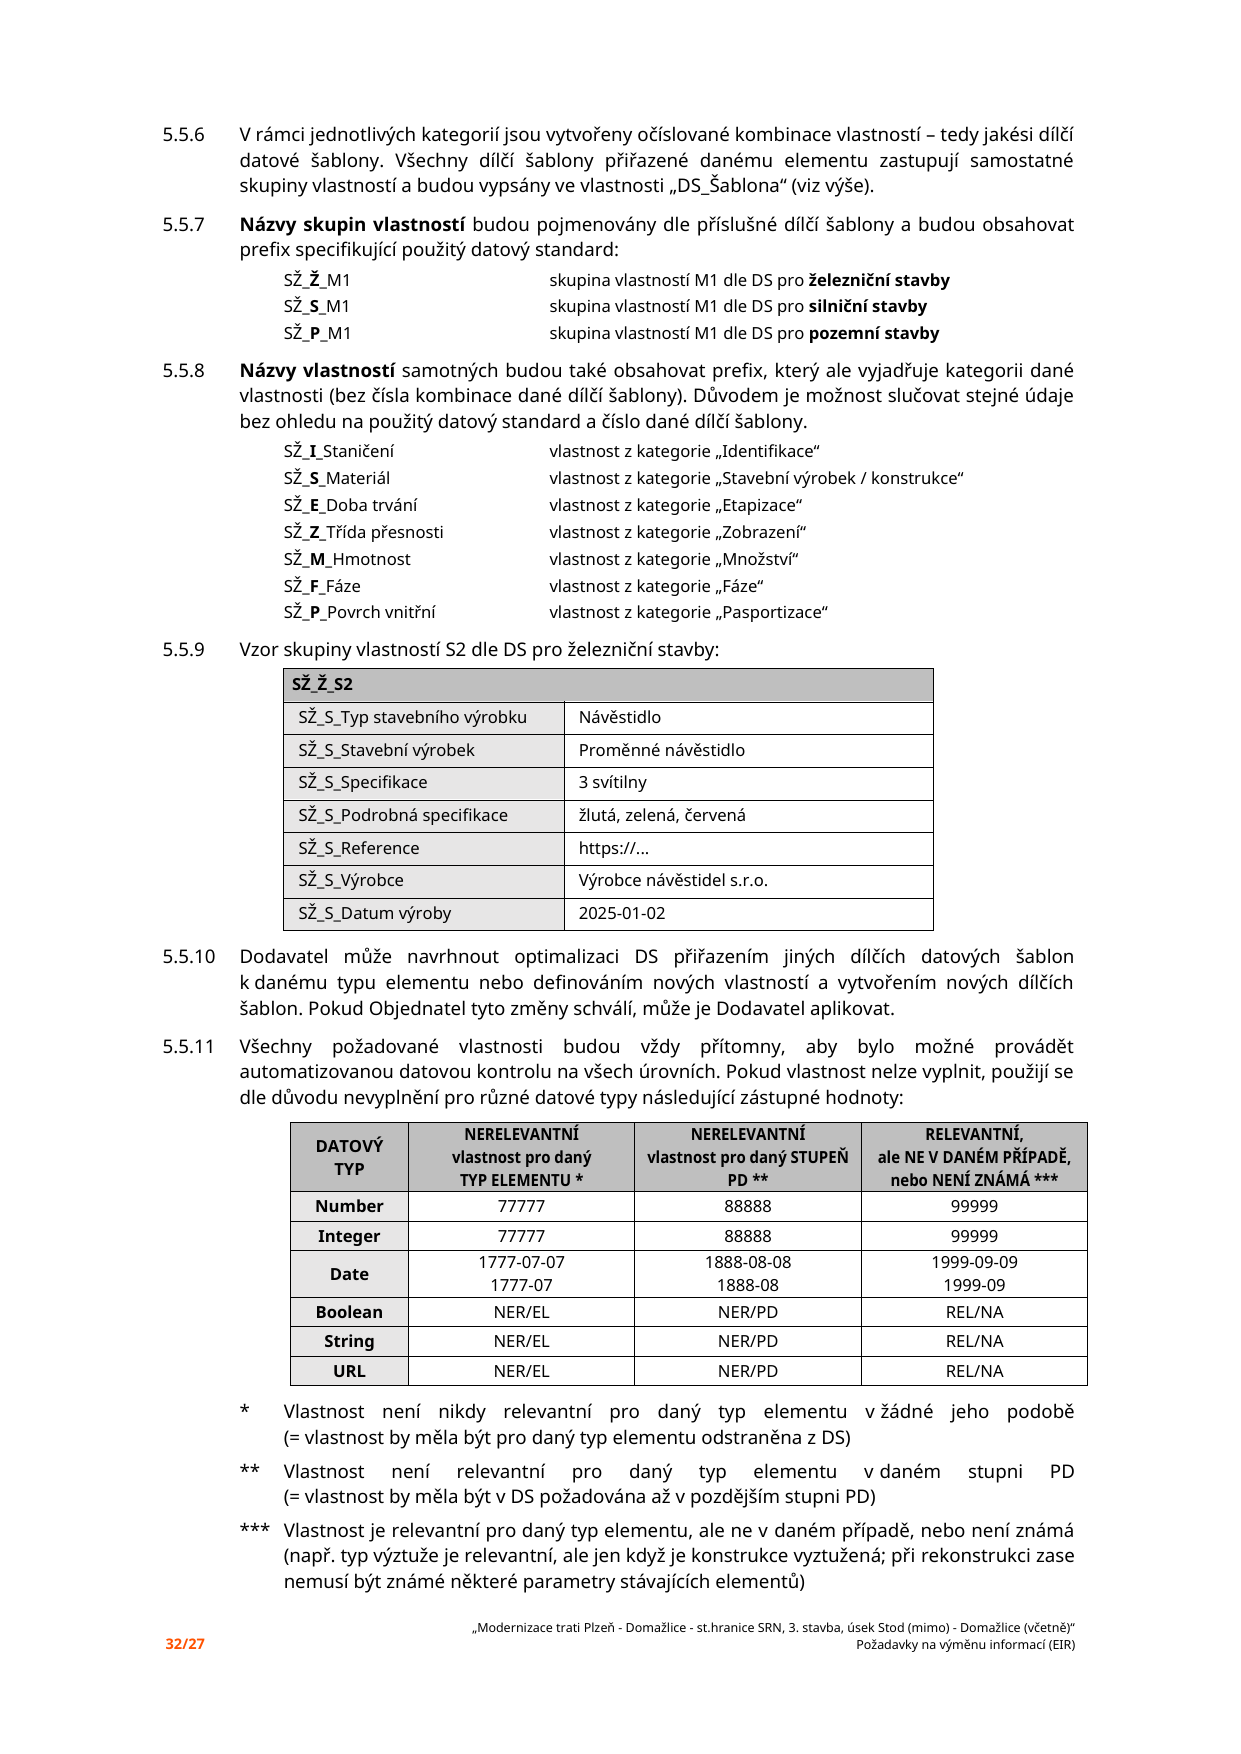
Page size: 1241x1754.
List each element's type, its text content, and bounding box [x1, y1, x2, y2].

table_cell 3 svítilny [565, 768, 933, 799]
text Názvy vlastností samotných budou také obsahovat prefix, který ale vyjadřuje kategorii dané vlastnosti (bez čísla kombinace dané dílčí šablony). Důvodem je možnost slučovat stejné údaje bez ohledu na použitý datový standard a číslo dané dílčí šablony. [162, 357, 1075, 434]
table_cell REL/NA [862, 1357, 1087, 1385]
table_cell Výrobce návěstidel s.r.o. [565, 866, 933, 898]
text Dodavatel může navrhnout optimalizaci DS přiřazením jiných dílčích datových šablon k danému typu elementu nebo definováním nových vlastností a vytvořením nových dílčích šablon. Pokud Objednatel tyto změny schválí, může je Dodavatel aplikovat. [162, 944, 1075, 1020]
text V rámci jednotlivých kategorií jsou vytvořeny očíslované kombinace vlastností – tedy jakési dílčí datové šablony. Všechny dílčí šablony přiřazené danému elementu zastupují samostatné skupiny vlastností a budou vypsány ve vlastnosti „DS_Šablona“ (viz výše). [162, 122, 1075, 198]
table_cell 88888 [635, 1192, 861, 1221]
table_cell SŽ_S_Výrobce [284, 866, 564, 898]
table_cell NER/EL [409, 1327, 634, 1356]
table_cell NER/PD [635, 1298, 861, 1326]
table_cell žlutá, zelená, červená [565, 801, 933, 832]
list SŽ_E_Doba trvání vlastnost z kategorie „Etapizace“ [283, 494, 1075, 516]
table_cell 1888-08-08 1888-08 [635, 1251, 861, 1297]
list SŽ_F_Fáze vlastnost z kategorie „Fáze“ [283, 574, 1075, 597]
list ** Vlastnost není relevantní pro daný typ elementu v daném stupni PD (= vlastnost by měla být v DS požadována až v pozdějším stupni PD) [239, 1458, 1075, 1509]
list SŽ_S_Materiál vlastnost z kategorie „Stavební výrobek / konstrukce“ [283, 467, 1075, 489]
table_cell SŽ_S_Stavební výrobek [284, 735, 564, 767]
table_cell https://... [565, 833, 933, 865]
table_cell 99999 [862, 1222, 1087, 1250]
table_cell NER/EL [409, 1298, 634, 1326]
table_cell 1777-07-07 1777-07 [409, 1251, 634, 1297]
table_cell SŽ_S_Datum výroby [284, 899, 564, 930]
table_cell SŽ_S_Typ stavebního výrobku [284, 703, 564, 734]
list SŽ_P_M1 skupina vlastností M1 dle DS pro pozemní stavby [283, 322, 1075, 344]
list SŽ_M_Hmotnost vlastnost z kategorie „Množství“ [283, 547, 1075, 570]
table_cell 77777 [409, 1192, 634, 1221]
list SŽ_P_Povrch vnitřní vlastnost z kategorie „Pasportizace“ [283, 601, 1075, 624]
table_cell REL/NA [862, 1327, 1087, 1356]
table_cell SŽ_S_Specifikace [284, 768, 564, 799]
table_cell SŽ_S_Reference [284, 833, 564, 865]
table_cell Proměnné návěstidlo [565, 735, 933, 767]
table_cell NER/PD [635, 1327, 861, 1356]
table_cell REL/NA [862, 1298, 1087, 1326]
table_cell SŽ_S_Podrobná specifikace [284, 801, 564, 832]
list * Vlastnost není nikdy relevantní pro daný typ elementu v žádné jeho podobě (= vlastnost by měla být pro daný typ elementu odstraněna z DS) [239, 1398, 1075, 1449]
list *** Vlastnost je relevantní pro daný typ elementu, ale ne v daném případě, nebo není známá (např. typ výztuže je relevantní, ale jen když je konstrukce vyztužená; při rekonstrukci zase nemusí být známé některé parametry stávajících elementů) [239, 1517, 1075, 1594]
table_cell Date [291, 1251, 408, 1297]
text Vzor skupiny vlastností S2 dle DS pro železniční stavby: [162, 636, 1075, 662]
text Všechny požadované vlastnosti budou vždy přítomny, aby bylo možné provádět automatizovanou datovou kontrolu na všech úrovních. Pokud vlastnost nelze vyplnit, použijí se dle důvodu nevyplnění pro různé datové typy následující zástupné hodnoty: [162, 1033, 1075, 1109]
table_cell 2025-01-02 [565, 899, 933, 930]
text Názvy skupin vlastností budou pojmenovány dle příslušné dílčí šablony a budou obsahovat prefix specifikující použitý datový standard: [162, 211, 1075, 262]
table_header NERELEVANTNÍ vlastnost pro daný TYP ELEMENTU * [409, 1123, 634, 1191]
list SŽ_Ž_M1 skupina vlastností M1 dle DS pro železniční stavby [283, 268, 1075, 291]
table_cell Integer [291, 1222, 408, 1250]
table_header DATOVÝ TYP [291, 1123, 408, 1191]
table_cell 1999-09-09 1999-09 [862, 1251, 1087, 1297]
table_cell Number [291, 1192, 408, 1221]
table_cell Návěstidlo [565, 703, 933, 734]
table_cell Boolean [291, 1298, 408, 1326]
table_cell 99999 [862, 1192, 1087, 1221]
table_cell NER/EL [409, 1357, 634, 1385]
table_cell String [291, 1327, 408, 1356]
table_cell NER/PD [635, 1357, 861, 1385]
table_header RELEVANTNÍ, ale NE V DANÉM PŘÍPADĚ, nebo NENÍ ZNÁMÁ *** [862, 1123, 1087, 1191]
list SŽ_S_M1 skupina vlastností M1 dle DS pro silniční stavby [283, 295, 1075, 318]
list SŽ_I_Staničení vlastnost z kategorie „Identifikace“ [283, 440, 1075, 463]
table_header NERELEVANTNÍ vlastnost pro daný STUPEŇ PD ** [635, 1123, 861, 1191]
table_cell 88888 [635, 1222, 861, 1250]
table_cell URL [291, 1357, 408, 1385]
list SŽ_Z_Třída přesnosti vlastnost z kategorie „Zobrazení“ [283, 521, 1075, 543]
table_cell 77777 [409, 1222, 634, 1250]
table_header SŽ_Ž_S2 [284, 669, 933, 701]
